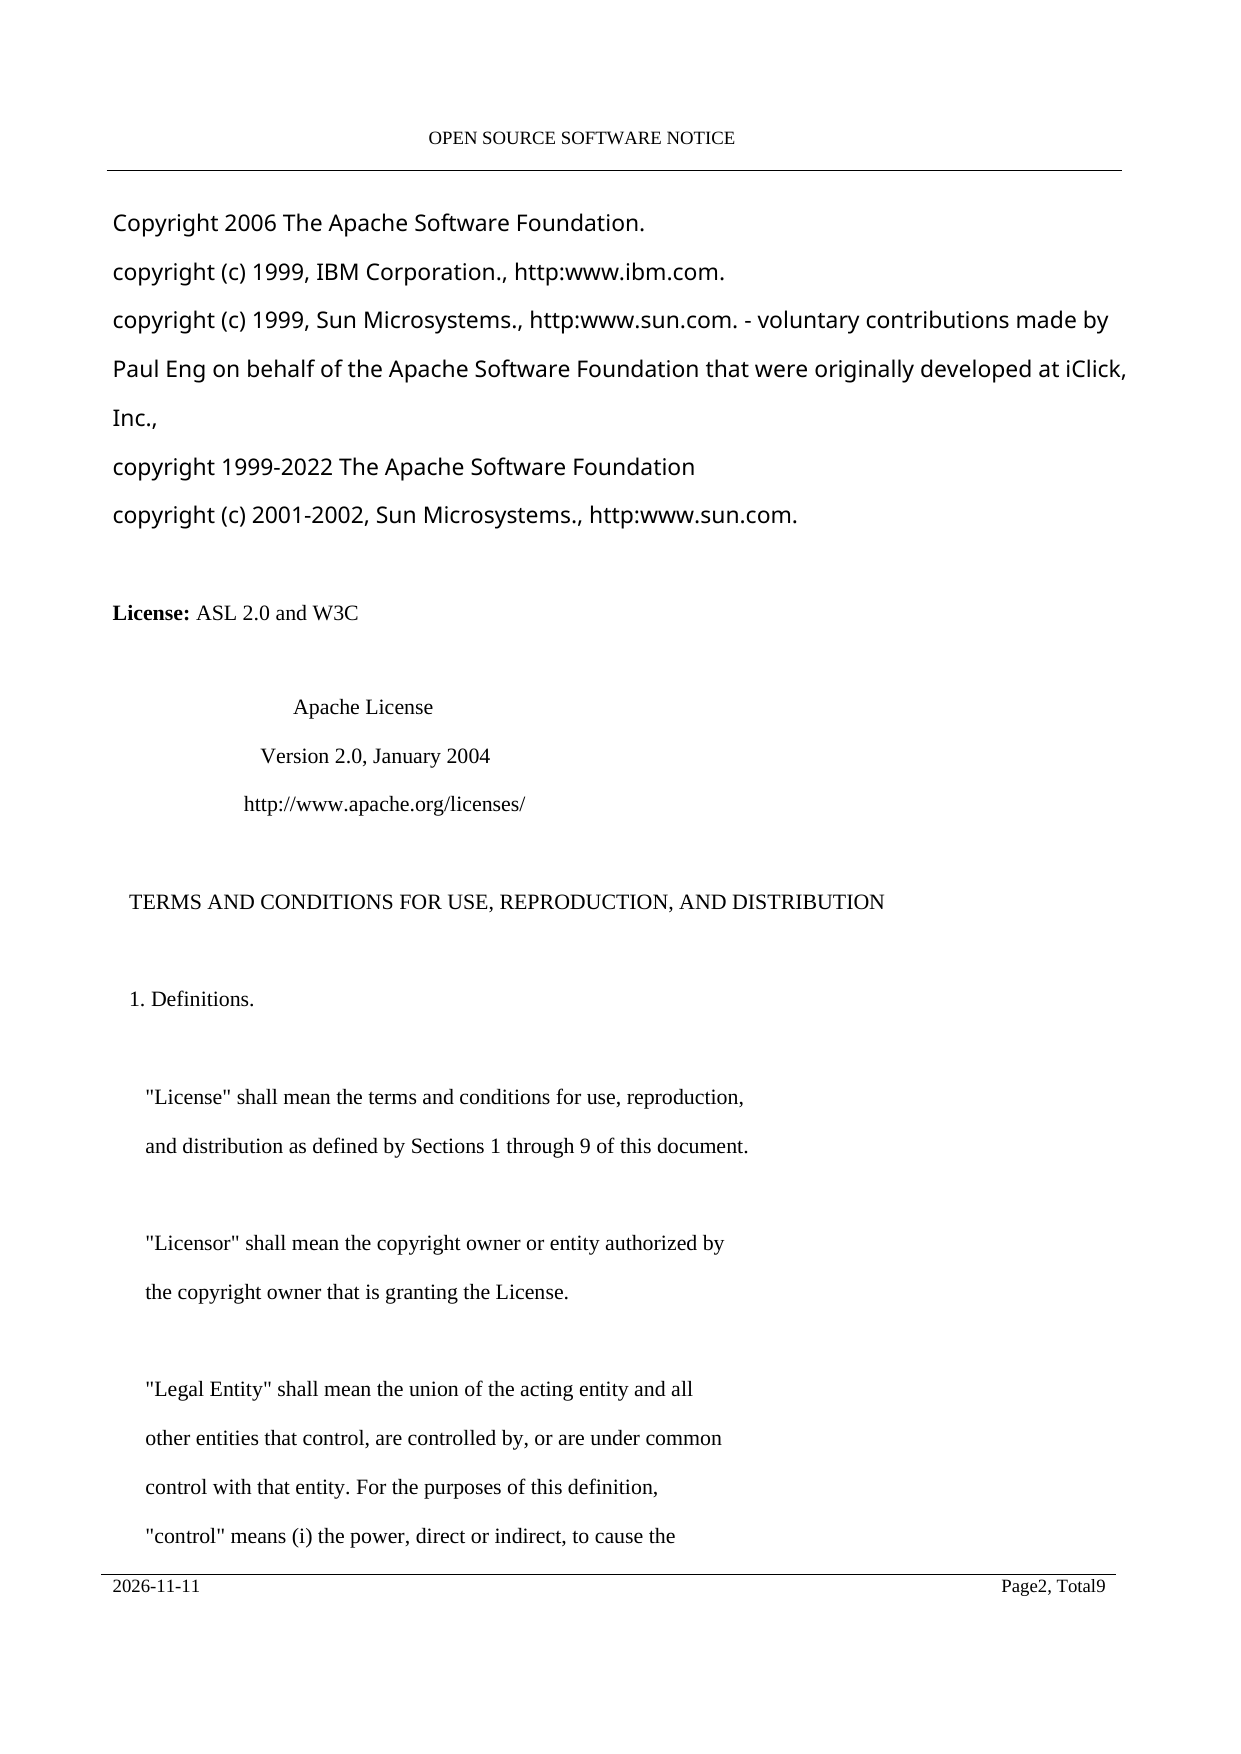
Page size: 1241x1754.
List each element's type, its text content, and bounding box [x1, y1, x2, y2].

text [112, 641, 1128, 1551]
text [112, 206, 1128, 580]
text License: ASL 2.0 and W3C [112, 596, 1128, 629]
